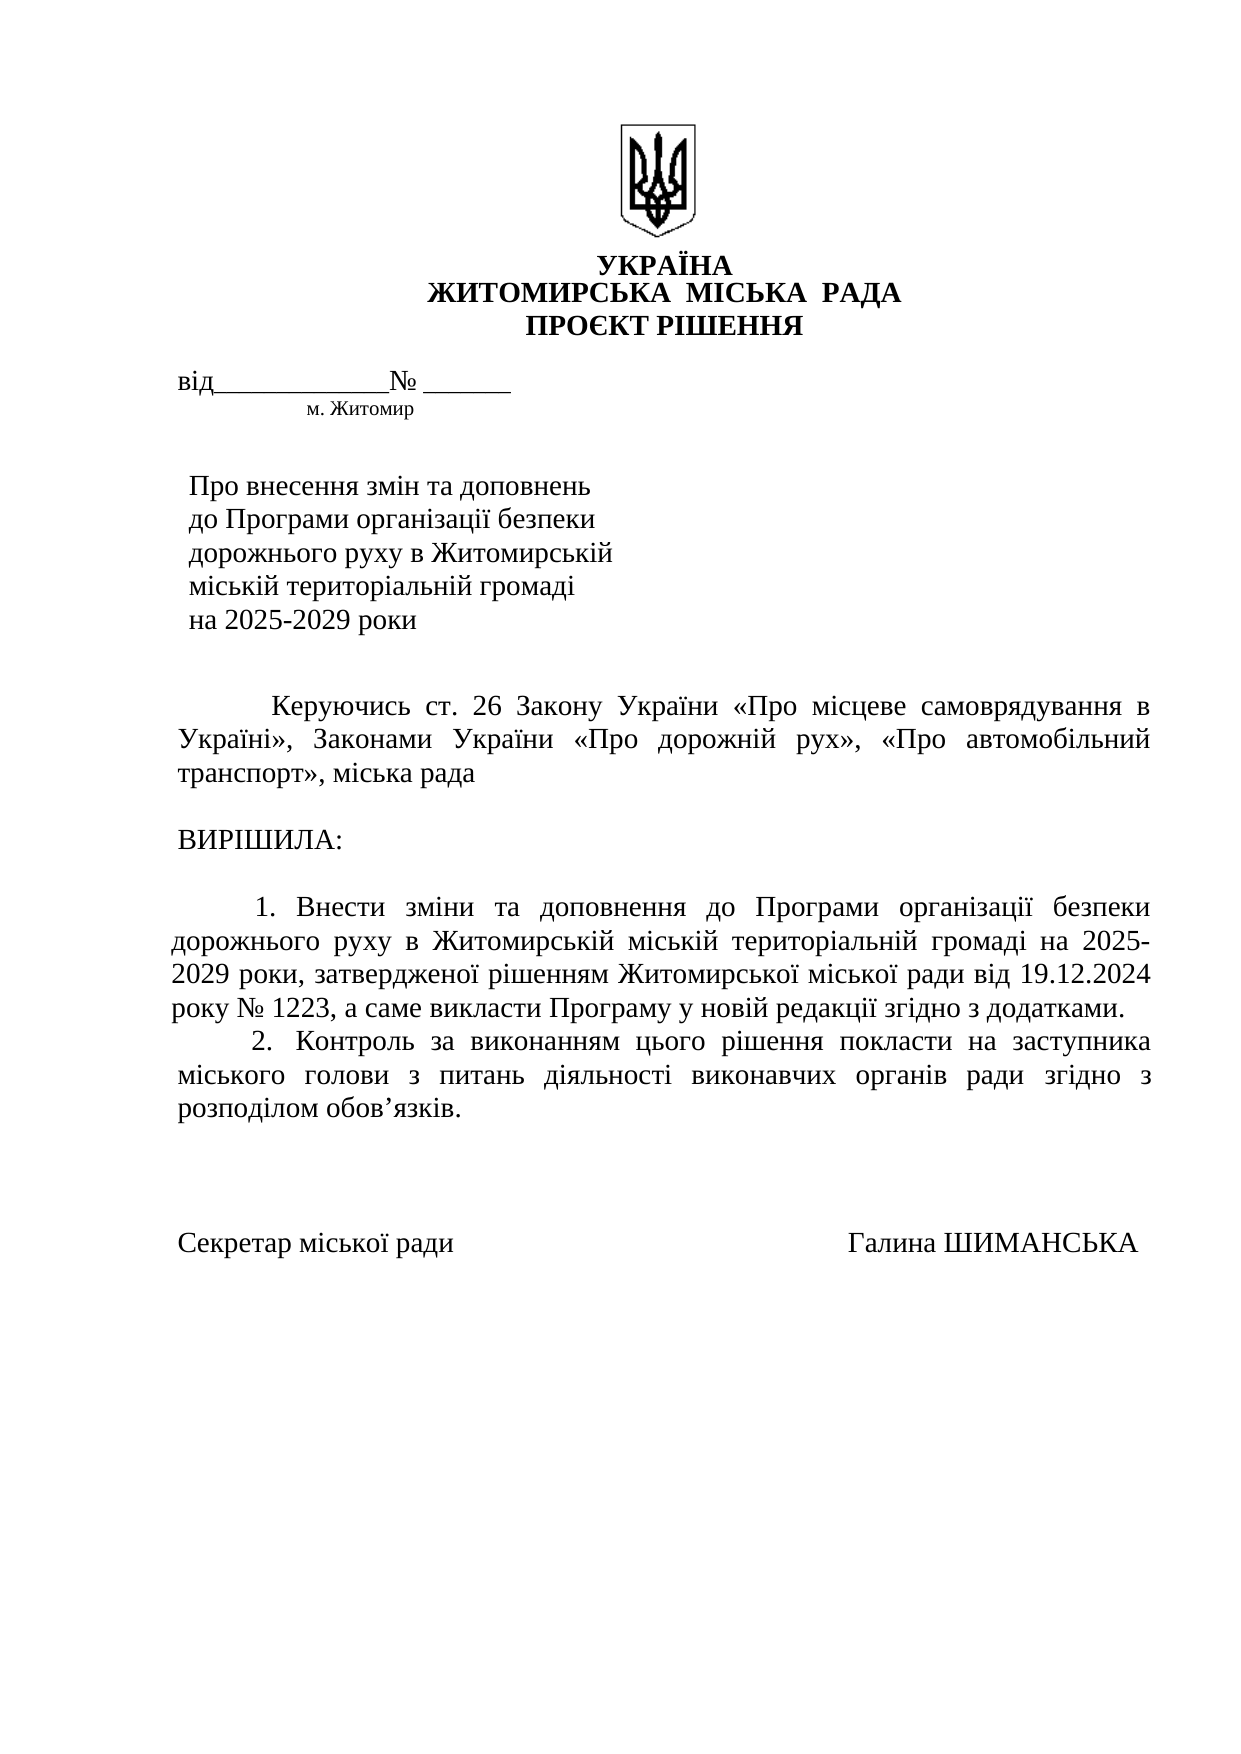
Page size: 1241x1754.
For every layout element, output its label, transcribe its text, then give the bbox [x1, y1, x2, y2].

text 2. Контроль за виконанням цього рішення покласти на заступника міського голови з питань діяльності виконавчих органів ради згідно з розподілом обов’язків. [177, 1023, 1152, 1124]
text м. Житомир [177, 395, 1152, 419]
text від______________№ _______ [177, 368, 1152, 395]
text ВИРІШИЛА: [177, 822, 1152, 856]
text Керуючись ст. 26 Закону України «Про місцеве самоврядування в Україні», Законами України «Про дорожній рух», «Про автомобільний транспорт», міська рада [177, 688, 1152, 789]
table_header Про внесення змін та доповнень до Програми організації безпеки дорожнього руху в Житомирській міській територіальній громаді на 2025-2029 роки [177, 468, 638, 635]
subtitle Секретар міської ради Галина ШИМАНСЬКА [177, 1225, 1152, 1258]
text ЖИТОМИРСЬКА МІСЬКА РАДА [177, 281, 1152, 308]
text ПРОЄКТ РІШЕННЯ [177, 308, 1152, 341]
text УКРАЇНА [177, 253, 1152, 281]
text 1. Внести зміни та доповнення до Програми організації безпеки дорожнього руху в Житомирській міській територіальній громаді на 2025-2029 роки, затвердженої рішенням Житомирської міської ради від 19.12.2024 року № 1223, а саме викласти Програму у новій редакції згідно з додатками. [171, 889, 1152, 1023]
